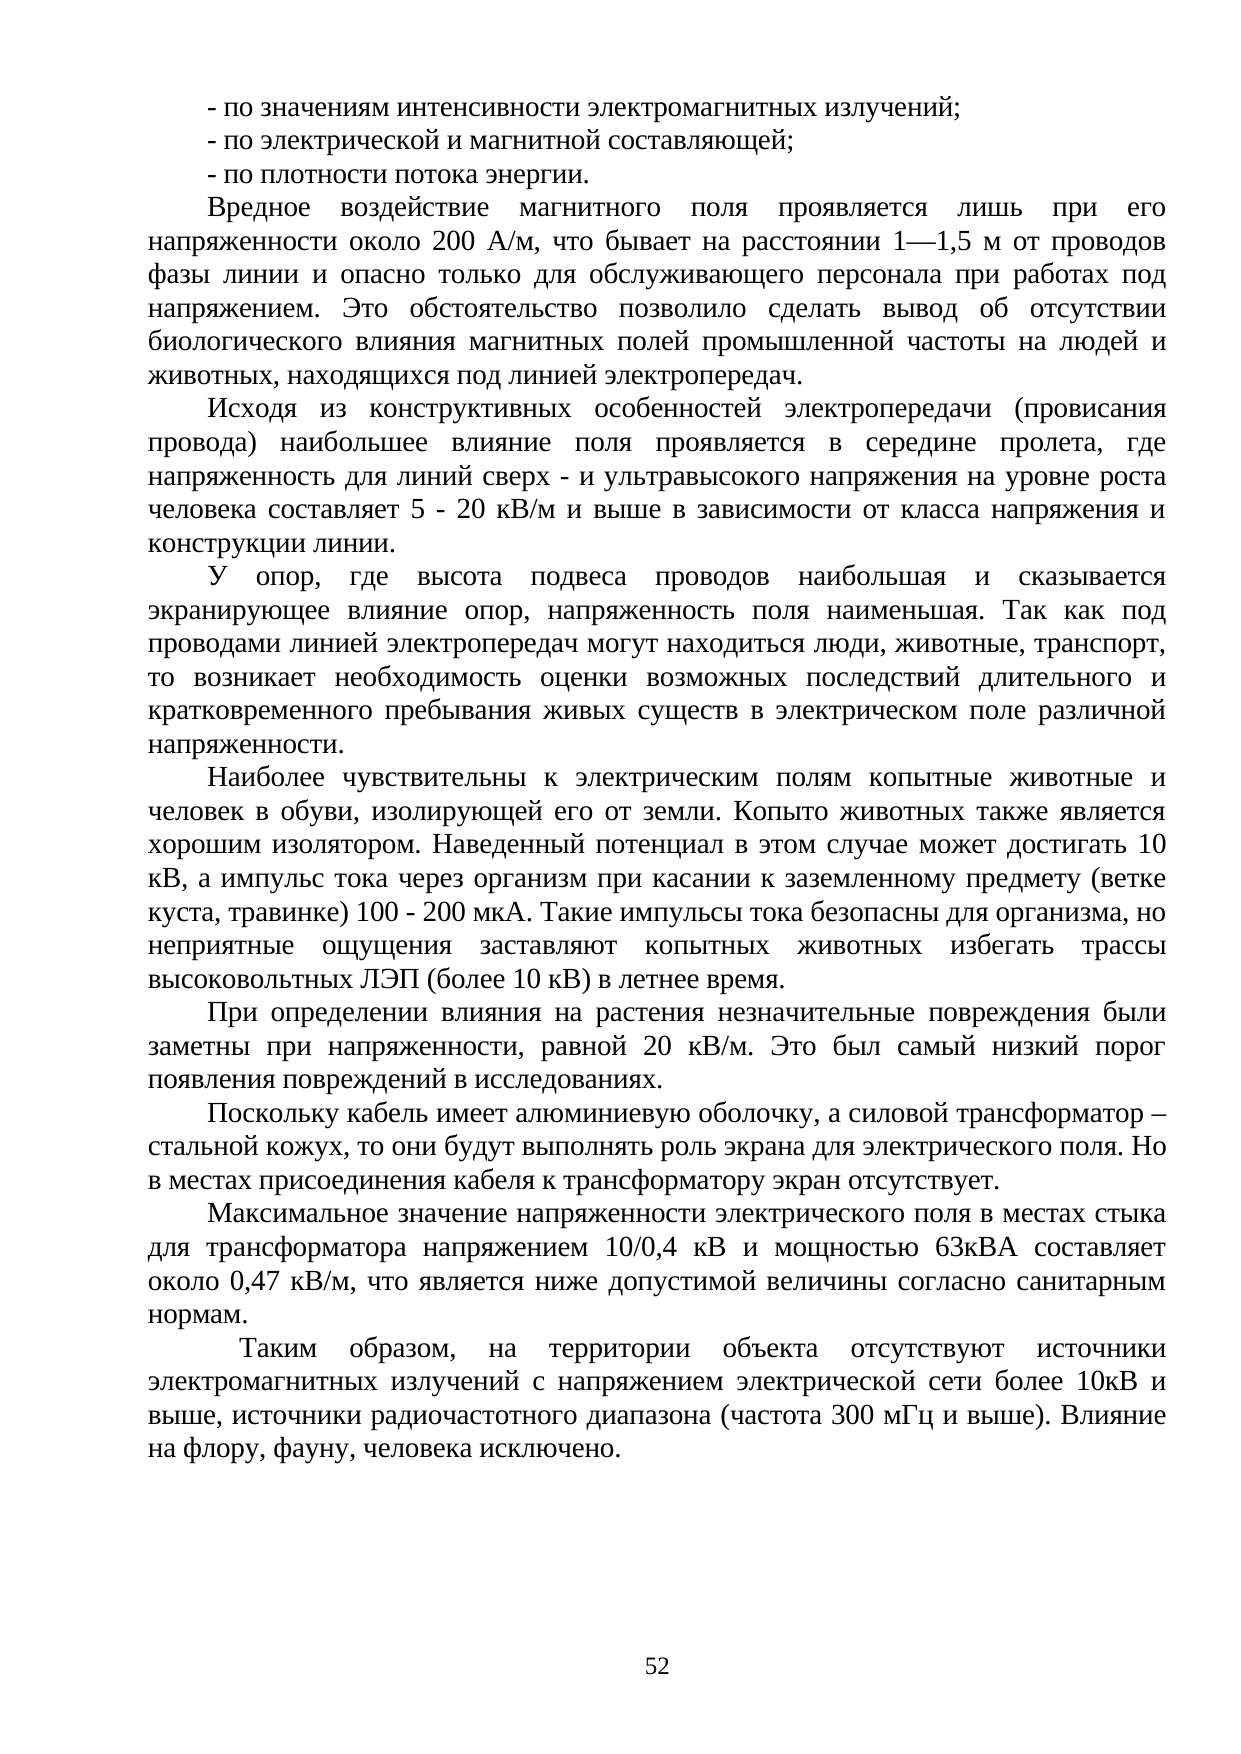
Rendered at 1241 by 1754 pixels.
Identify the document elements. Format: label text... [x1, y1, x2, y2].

text Максимальное значение напряженности электрического поля в местах стыка для трансформатора напряжением 10/0,4 кВ и мощностью 63кВА составляет около 0,47 кВ/м, что является ниже допустимой величины согласно санитарным нормам. [148, 1196, 1167, 1330]
text - по значениям интенсивности электромагнитных излучений; [148, 89, 1167, 122]
text - по электрической и магнитной составляющей; [148, 122, 1167, 156]
text - по плотности потока энергии. [148, 156, 1167, 189]
text Вредное воздействие магнитного поля проявляется лишь при его напряженности около 200 А/м, что бывает на расстоянии 1—1,5 м от проводов фазы линии и опасно только для обслуживающего персонала при работах под напряжением. Это обстоятельство позволило сделать вывод об отсутствии биологического влияния магнитных полей промышленной частоты на людей и животных, находящихся под линией электропередач. [148, 189, 1167, 391]
text У опор, где высота подвеса проводов наибольшая и сказывается экранирующее влияние опор, напряженность поля наименьшая. Так как под проводами линией электропередач могут находиться люди, животные, транспорт, то возникает необходимость оценки возможных последствий длительного и кратковременного пребывания живых существ в электрическом поле различной напряженности. [148, 558, 1167, 759]
text Поскольку кабель имеет алюминиевую оболочку, а силовой трансформатор ‒ стальной кожух, то они будут выполнять роль экрана для электрического поля. Но в местах присоединения кабеля к трансформатору экран отсутствует. [148, 1095, 1167, 1196]
text Исходя из конструктивных особенностей электропередачи (провисания провода) наибольшее влияние поля проявляется в середине пролета, где напряженность для линий сверх - и ультравысокого напряжения на уровне роста человека составляет 5 - 20 кВ/м и выше в зависимости от класса напряжения и конструкции линии. [148, 391, 1167, 558]
text Таким образом, на территории объекта отсутствуют источники электромагнитных излучений с напряжением электрической сети более 10кВ и выше, источники радиочастотного диапазона (частота 300 мГц и выше). Влияние на флору, фауну, человека исключено. [148, 1330, 1167, 1464]
text Наиболее чувствительны к электрическим полям копытные животные и человек в обуви, изолирующей его от земли. Копыто животных также является хорошим изолятором. Наведенный потенциал в этом случае может достигать 10 кВ, а импульс тока через организм при касании к заземленному предмету (ветке куста, травинке) 100 - 200 мкА. Такие импульсы тока безопасны для организма, но неприятные ощущения заставляют копытных животных избегать трассы высоковольтных ЛЭП (более 10 кВ) в летнее время. [148, 759, 1167, 994]
text При определении влияния на растения незначительные повреждения были заметны при напряженности, равной 20 кВ/м. Это был самый низкий порог появления повреждений в исследованиях. [148, 994, 1167, 1095]
